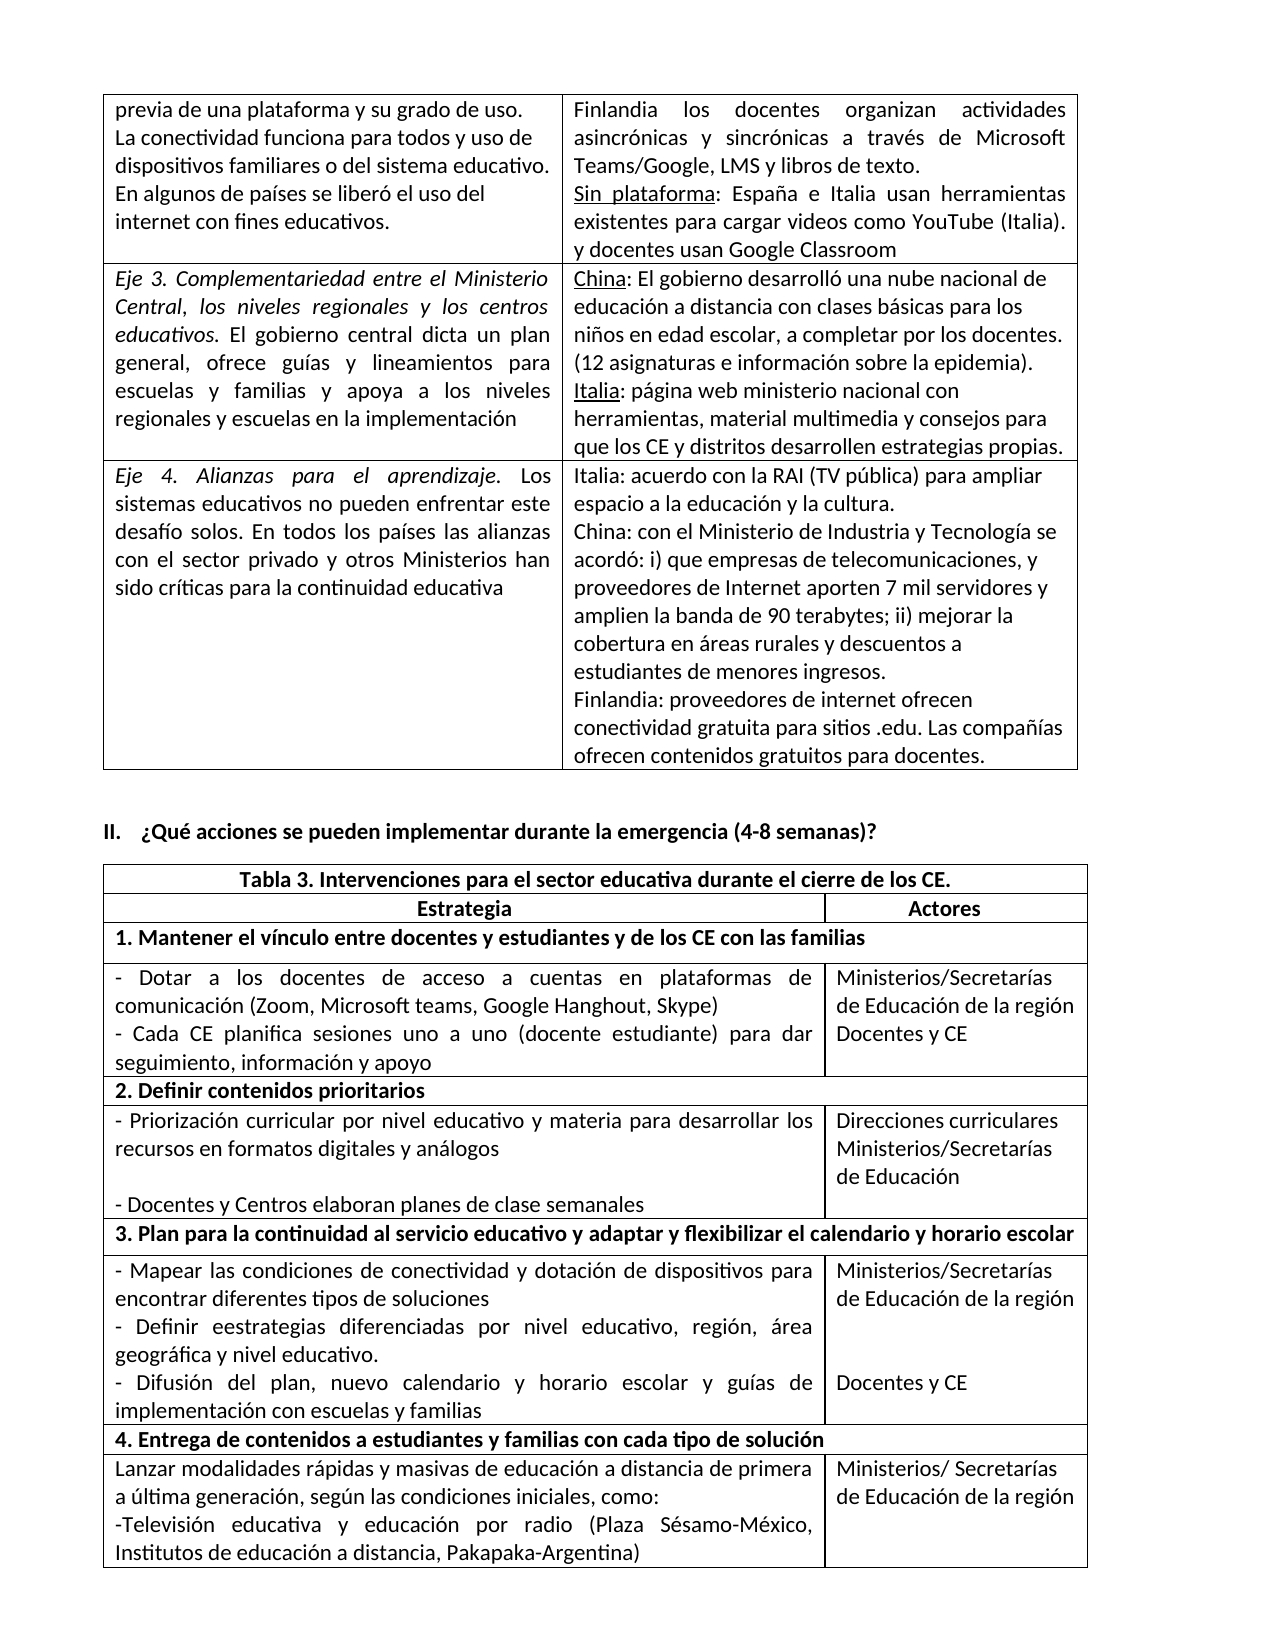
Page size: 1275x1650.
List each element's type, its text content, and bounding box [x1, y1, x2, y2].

table_cell 1. Mantener el vínculo entre docentes y estudiantes y de los CE con las familias [104, 923, 1087, 962]
table_cell Eje 3. Complementariedad entre el Ministerio Central, los niveles regionales y los centros educativos. El gobierno central dicta un plan general, ofrece guías y lineamientos para escuelas y familias y apoya a los niveles regionales y escuelas en la implementación [104, 264, 562, 460]
table_cell 2. Definir contenidos prioritarios [104, 1077, 1087, 1105]
table_cell Eje 4. Alianzas para el aprendizaje. Los sistemas educativos no pueden enfrentar este desafío solos. En todos los países las alianzas con el sector privado y otros Ministerios han sido críticas para la continuidad educativa [104, 461, 562, 769]
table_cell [826, 1455, 1087, 1567]
list ¿Qué acciones se pueden implementar durante la emergencia (4-8 semanas)? [103, 817, 1172, 845]
table_cell China: El gobierno desarrolló una nube nacional de educación a distancia con clases básicas para los niños en edad escolar, a completar por los docentes. (12 asignaturas e información sobre la epidemia). Italia: página web ministerio nacional con herramientas, material multimedia y consejos para que los CE y distritos desarrollen estrategias propias. [563, 264, 1077, 460]
table_cell 4. Entrega de contenidos a estudiantes y familias con cada tipo de solución [104, 1425, 1087, 1453]
table_cell Estrategia [104, 894, 824, 922]
table_cell - Dotar a los docentes de acceso a cuentas en plataformas de comunicación (Zoom, Microsoft teams, Google Hanghout, Skype) - Cada CE planifica sesiones uno a uno (docente estudiante) para dar seguimiento, información y apoyo [104, 964, 824, 1076]
table_cell - Mapear las condiciones de conectividad y dotación de dispositivos para encontrar diferentes tipos de soluciones - Definir eestrategias diferenciadas por nivel educativo, región, área geográfica y nivel educativo. - Difusión del plan, nuevo calendario y horario escolar y guías de implementación con escuelas y familias [104, 1256, 824, 1424]
table_cell Ministerios/Secretarías de Educación de la región Docentes y CE [826, 964, 1087, 1076]
table_cell Italia: acuerdo con la RAI (TV pública) para ampliar espacio a la educación y la cultura. China: con el Ministerio de Industria y Tecnología se acordó: i) que empresas de telecomunicaciones, y proveedores de Internet aporten 7 mil servidores y amplien la banda de 90 terabytes; ii) mejorar la cobertura en áreas rurales y descuentos a estudiantes de menores ingresos. Finlandia: proveedores de internet ofrecen conectividad gratuita para sitios .edu. Las compañías ofrecen contenidos gratuitos para docentes. [563, 461, 1077, 769]
table_cell Direcciones curriculares Ministerios/Secretarías de Educación [826, 1106, 1087, 1218]
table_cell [104, 1455, 824, 1567]
table_cell Ministerios/Secretarías de Educación de la región Docentes y CE [826, 1256, 1087, 1424]
table_header Tabla 3. Intervenciones para el sector educativa durante el cierre de los CE. [104, 865, 1087, 893]
table_cell - Priorización curricular por nivel educativo y materia para desarrollar los recursos en formatos digitales y análogos - Docentes y Centros elaboran planes de clase semanales [104, 1106, 824, 1218]
table_cell Actores [826, 894, 1087, 922]
table_cell 3. Plan para la continuidad al servicio educativo y adaptar y flexibilizar el calendario y horario escolar [104, 1219, 1087, 1255]
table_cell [104, 95, 562, 263]
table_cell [563, 95, 1077, 263]
